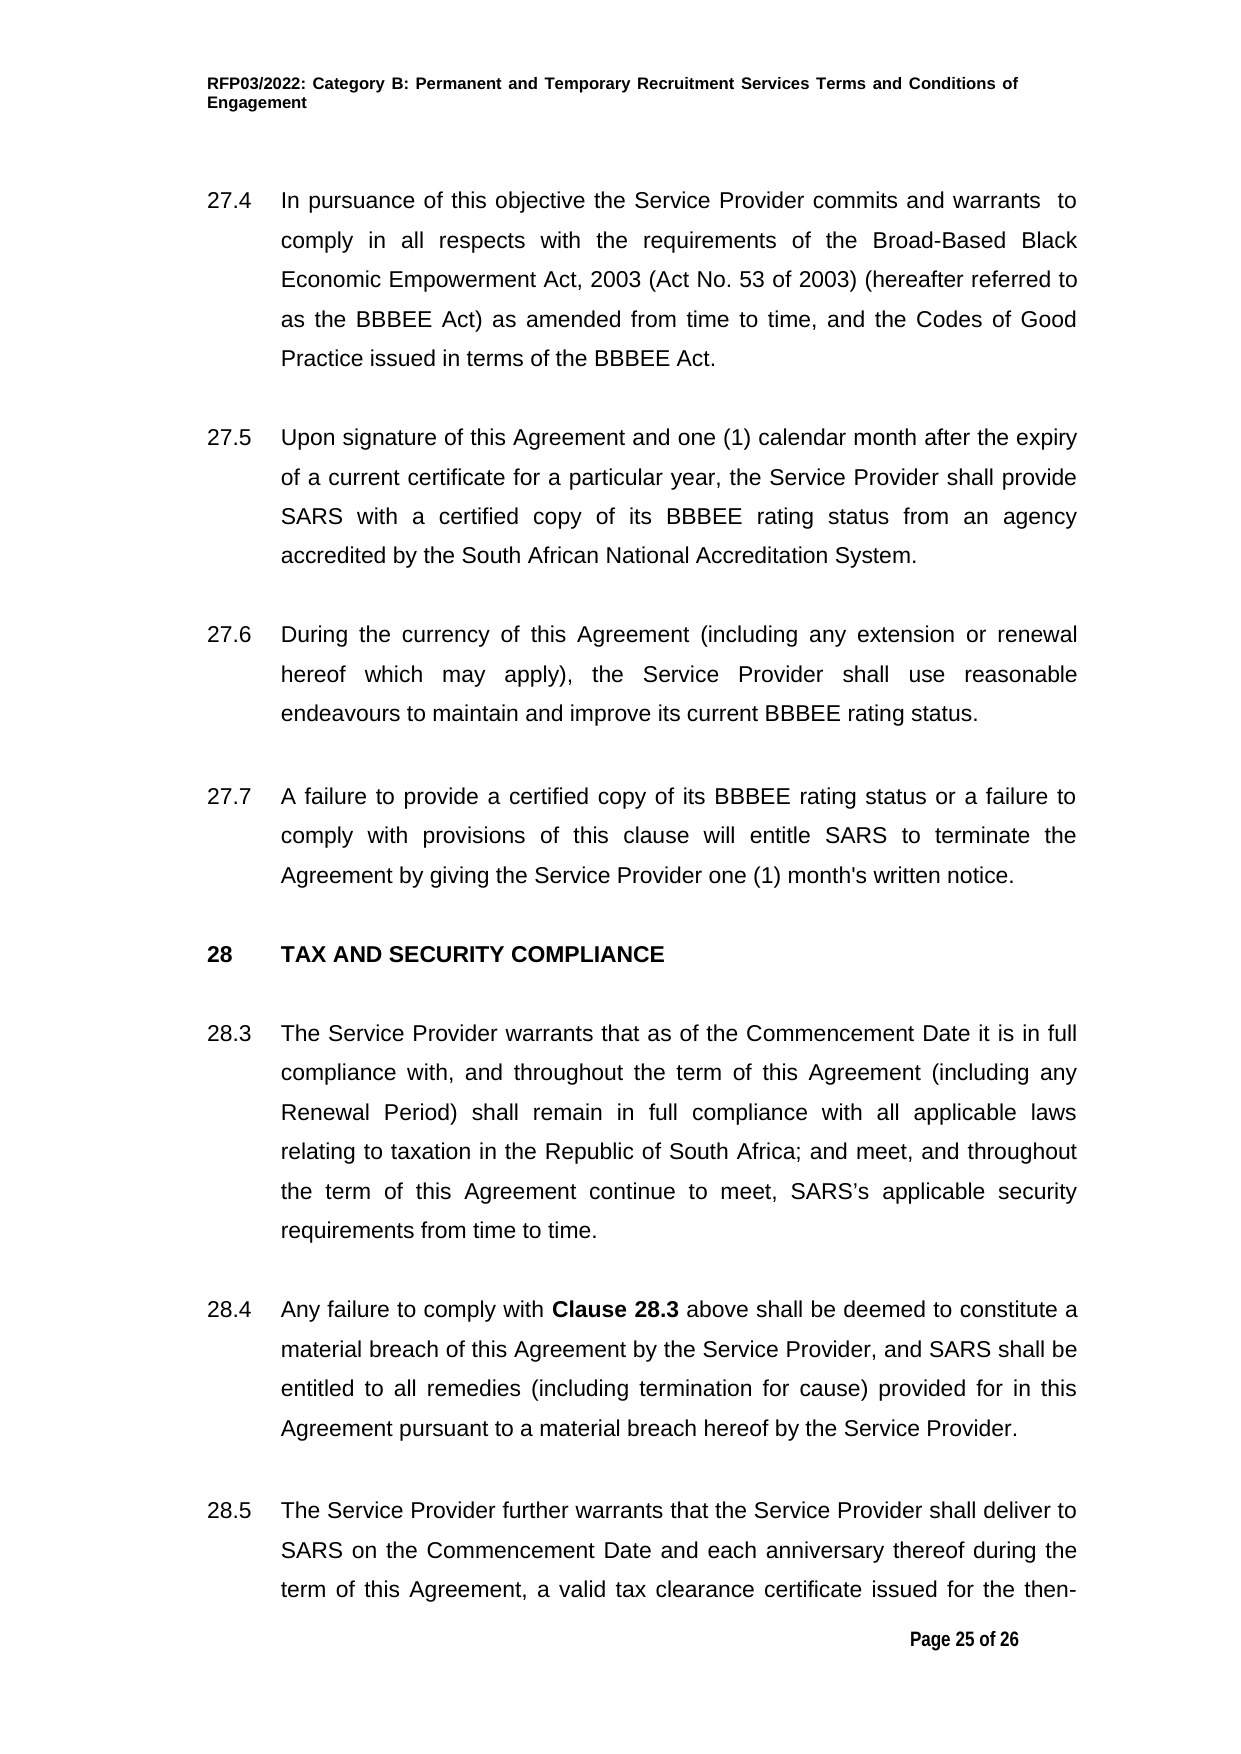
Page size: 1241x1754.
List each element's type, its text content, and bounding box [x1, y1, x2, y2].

list Upon signature of this Agreement and one (1) calendar month after the expiry of a current certificate for a particular year, the Service Provider shall provide SARS with a certified copy of its BBBEE rating status from an agency accredited by the South African National Accreditation System. [207, 424, 1078, 569]
list In pursuance of this objective the Service Provider commits and warrants to comply in all respects with the requirements of the Broad-Based Black Economic Empowerment Act, 2003 (Act No. 53 of 2003) (hereafter referred to as the BBBEE Act) as amended from time to time, and the Codes of Good Practice issued in terms of the BBBEE Act. [207, 187, 1078, 371]
list During the currency of this Agreement (including any extension or renewal hereof which may apply), the Service Provider shall use reasonable endeavours to maintain and improve its current BBBEE rating status. [207, 621, 1078, 727]
list Any failure to comply with Clause 28.1 above shall be deemed to constitute a material breach of this Agreement by the Service Provider, and SARS shall be entitled to all remedies (including termination for cause) provided for in this Agreement pursuant to a material breach hereof by the Service Provider. [207, 1296, 1078, 1441]
list A failure to provide a certified copy of its BBBEE rating status or a failure to comply with provisions of this clause will entitle SARS to terminate the Agreement by giving the Service Provider one (1) month's written notice. [207, 783, 1078, 888]
list TAX AND SECURITY COMPLIANCE [207, 941, 1078, 967]
list The Service Provider warrants that as of the Commencement Date it is in full compliance with, and throughout the term of this Agreement (including any Renewal Period) shall remain in full compliance with all applicable laws relating to taxation in the Republic of South Africa; and meet, and throughout the term of this Agreement continue to meet, SARS’s applicable security requirements from time to time. [207, 1020, 1078, 1244]
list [207, 1497, 1078, 1603]
